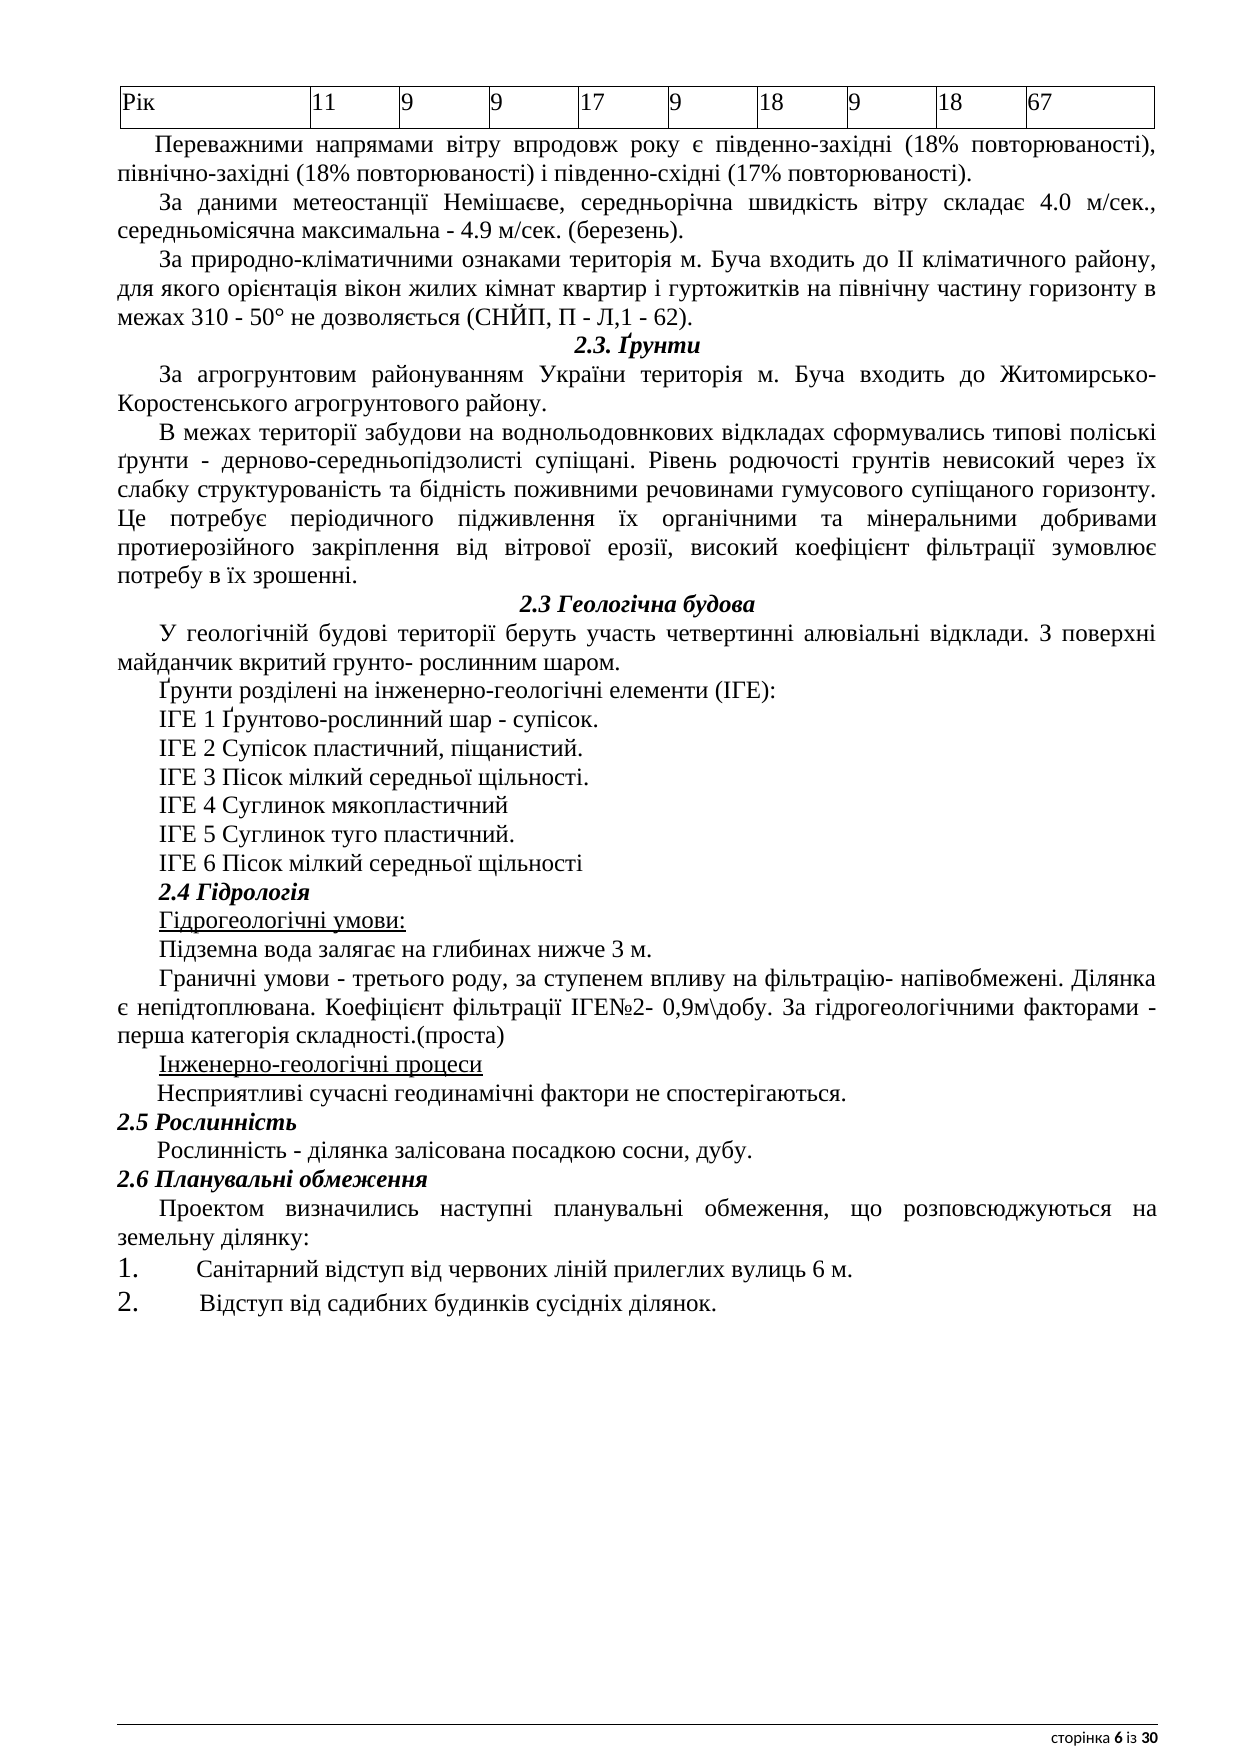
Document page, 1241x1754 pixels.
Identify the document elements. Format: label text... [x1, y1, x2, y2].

text Несприятливі сучасні геодинамічні фактори не спостерігаються. [117, 1078, 1158, 1107]
text В межах території забудови на воднольодовнкових відкладах сформувались типові поліські ґрунти - дерново-середньопідзолисті супіщані. Рівень родючості грунтів невисокий через їх слабку структурованість та бідність поживними речовинами гумусового супіщаного горизонту. Це потребує періодичного підживлення їх органічними та мінеральними добривами протиерозійного закріплення від вітрової ерозії, високий коефіцієнт фільтрації зумовлює потребу в їх зрошенні. [117, 417, 1158, 589]
table_cell 9 [848, 87, 936, 128]
list Геологічна будова [117, 589, 1158, 618]
table_cell 9 [400, 87, 489, 128]
text ІГЕ 1 Ґрунтово-рослинний шар - супісок. [117, 704, 1158, 733]
table_cell 9 [490, 87, 578, 128]
table_cell 17 [579, 87, 668, 128]
text Ґрунти розділені на інженерно-геологічні елементи (ІГЕ): [117, 675, 1158, 704]
text ІГЕ 6 Пісок мілкий середньої щільності [117, 848, 1158, 877]
text ІГЕ 3 Пісок мілкий середньої щільності. [117, 762, 1158, 790]
table_cell 11 [311, 87, 399, 128]
text 2.4 Гідрологія [117, 877, 1158, 905]
text 2.3. Ґрунти [117, 330, 1158, 359]
text За даними метеостанції Немішаєве, середньорічна швидкість вітру складає 4.0 м/сек., середньомісячна максимальна - 4.9 м/сек. (березень). [117, 187, 1158, 244]
text Рослинність - ділянка залісована посадкою сосни, дубу. [117, 1135, 1158, 1164]
table_cell 9 [669, 87, 757, 128]
text Інженерно-геологічні процеси [117, 1049, 1158, 1078]
text За природно-кліматичними ознаками територія м. Буча входить до II кліматичного району, для якого орієнтація вікон жилих кімнат квартир і гуртожитків на північну частину горизонту в межах 310 - 50° не дозволяється (СНЙП, П - Л,1 - 62). [117, 244, 1158, 330]
text ІГЕ 2 Супісок пластичний, піщанистий. [117, 733, 1158, 762]
text Переважними напрямами вітру впродовж року є південно-західні (18% повторюваності), північно-західні (18% повторюваності) і південно-східні (17% повторюваності). [117, 129, 1158, 187]
list Санітарний відступ від червоних ліній прилеглих вулиць 6 м. [117, 1250, 1158, 1284]
table_cell 67 [1027, 87, 1154, 128]
text Гідрогеологічні умови: [117, 905, 1158, 934]
list Відступ від садибних будинків сусідніх ділянок. [117, 1284, 1158, 1317]
text ІГЕ 5 Суглинок туго пластичний. [117, 819, 1158, 848]
text За агрогрунтовим районуванням України територія м. Буча входить до Житомирсько-Коростенського агрогрунтового району. [117, 359, 1158, 417]
table_cell 18 [758, 87, 847, 128]
text Граничні умови - третього роду, за ступенем впливу на фільтрацію- напівобмежені. Ділянка є непідтоплювана. Коефіцієнт фільтрації ІГЕ№2- 0,9м\добу. За гідрогеологічними факторами - перша категорія складності.(проста) [117, 963, 1158, 1049]
text Проектом визначились наступні планувальні обмеження, що розповсюджуються на земельну ділянку: [117, 1193, 1158, 1250]
text Підземна вода залягає на глибинах нижче 3 м. [117, 934, 1158, 963]
text ІГЕ 4 Суглинок мякопластичний [117, 790, 1158, 819]
table_cell 18 [937, 87, 1026, 128]
text У геологічній будові території беруть участь четвертинні алювіальні відклади. З поверхні майданчик вкритий грунто- рослинним шаром. [117, 618, 1158, 675]
table_cell Рік [121, 87, 310, 128]
text 2.6 Планувальні обмеження [117, 1164, 1158, 1193]
text 2.5 Рослинність [117, 1107, 1158, 1135]
